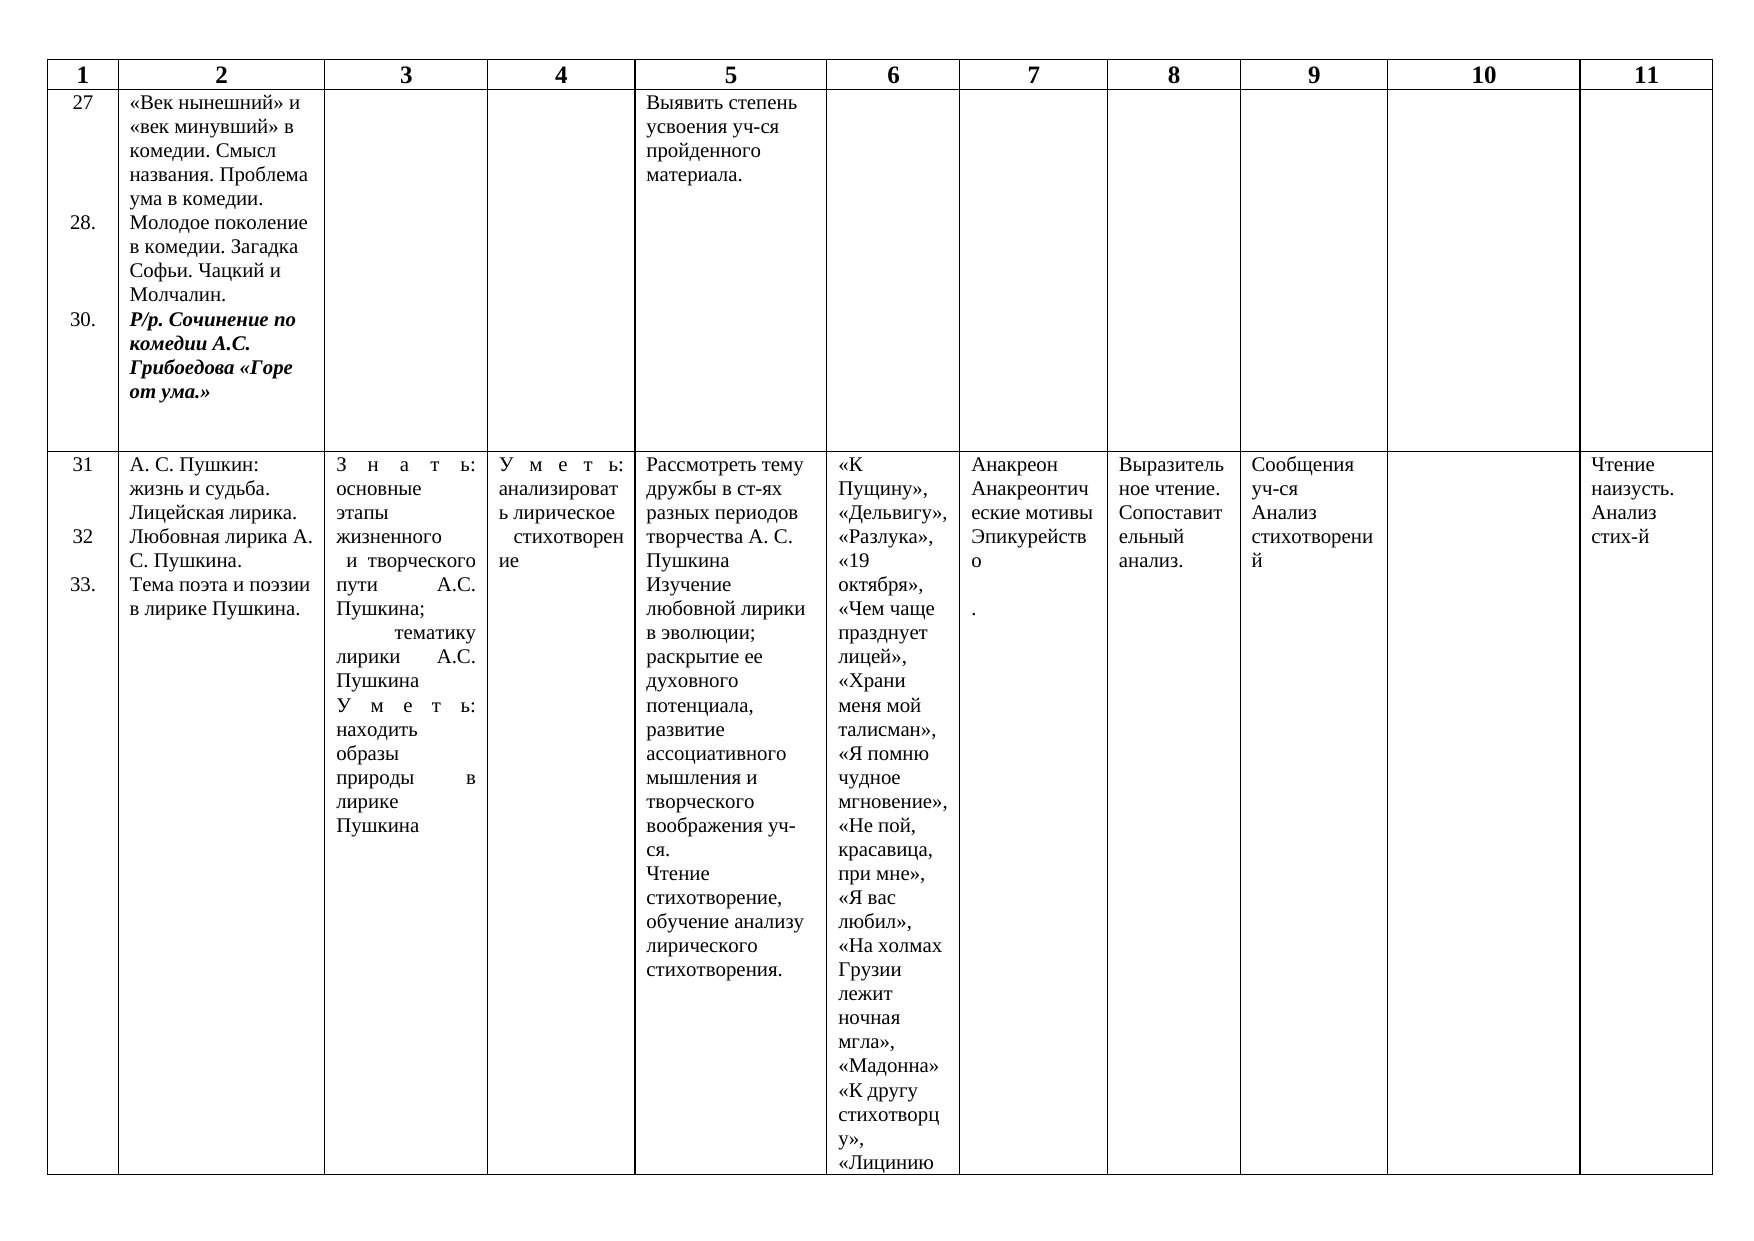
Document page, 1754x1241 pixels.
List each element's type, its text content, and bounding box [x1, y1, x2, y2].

table_cell [488, 90, 634, 451]
table_header 3 [325, 60, 487, 89]
table_cell Анакреон Анакреонтические мотивы Эпикурейство . [960, 452, 1107, 1174]
table_header 2 [119, 60, 324, 89]
table_cell [1241, 90, 1387, 451]
table_cell [1388, 452, 1579, 1174]
table_header 4 [488, 60, 634, 89]
table_header 6 [827, 60, 959, 89]
table_cell Сообщения уч-ся Анализ стихотворений [1241, 452, 1387, 1174]
table_cell Выразительное чтение. Сопоставительный анализ. [1108, 452, 1240, 1174]
table_cell Выявить степень усвоения уч-ся пройденного материала. [636, 90, 826, 451]
table_cell У м е т ь: анализировать лирическое стихотворение [488, 452, 634, 1174]
table_header 11 [1581, 60, 1712, 89]
table_header 8 [1108, 60, 1240, 89]
table_cell [960, 90, 1107, 451]
table_cell 31 32 33. [48, 452, 118, 1174]
table_cell 27 28. 30. [48, 90, 118, 451]
table_header 10 [1388, 60, 1579, 89]
table_cell [1581, 90, 1712, 451]
table_header 9 [1241, 60, 1387, 89]
table_cell [1108, 90, 1240, 451]
table_cell [1388, 90, 1579, 451]
table_cell Рассмотреть тему дружбы в ст-ях разных периодов творчества А. С. Пушкина Изучение любовной лирики в эволюции; раскрытие ее духовного потенциала, развитие ассоциативного мышления и творческого воображения уч-ся. Чтение стихотворение, обучение анализу лирического стихотворения. [636, 452, 826, 1174]
table_header 5 [636, 60, 826, 89]
table_cell Чтение наизусть. Анализ стих-й [1581, 452, 1712, 1174]
table_cell «Век нынешний» и «век минувший» в комедии. Смысл названия. Проблема ума в комедии. Молодое поколение в комедии. Загадка Софьи. Чацкий и Молчалин. Р/р. Сочинение по комедии А.С. Грибоедова «Горе от ума.» [119, 90, 324, 451]
table_cell З н а т ь: основные этапы жизненного и творческого пути А.С. Пушкина; тематику лирики А.С. Пушкина У м е т ь: находить образы природы в лирике Пушкина [325, 452, 487, 1174]
table_cell А. С. Пушкин: жизнь и судьба. Лицейская лирика. Любовная лирика А. С. Пушкина. Тема поэта и поэзии в лирике Пушкина. [119, 452, 324, 1174]
table_cell [325, 90, 487, 451]
table_cell «К Пущину», «Дельвигу», «Разлука», «19 октября», «Чем чаще празднует лицей», «Храни меня мой талисман», «Я помню чудное мгновение», «Не пой, красавица, при мне», «Я вас любил», «На холмах Грузии лежит ночная мгла», «Мадонна» «К другу стихотворцу», «Лицинию [827, 452, 959, 1174]
table_header 1 [48, 60, 118, 89]
table_cell [827, 90, 959, 451]
table_header 7 [960, 60, 1107, 89]
